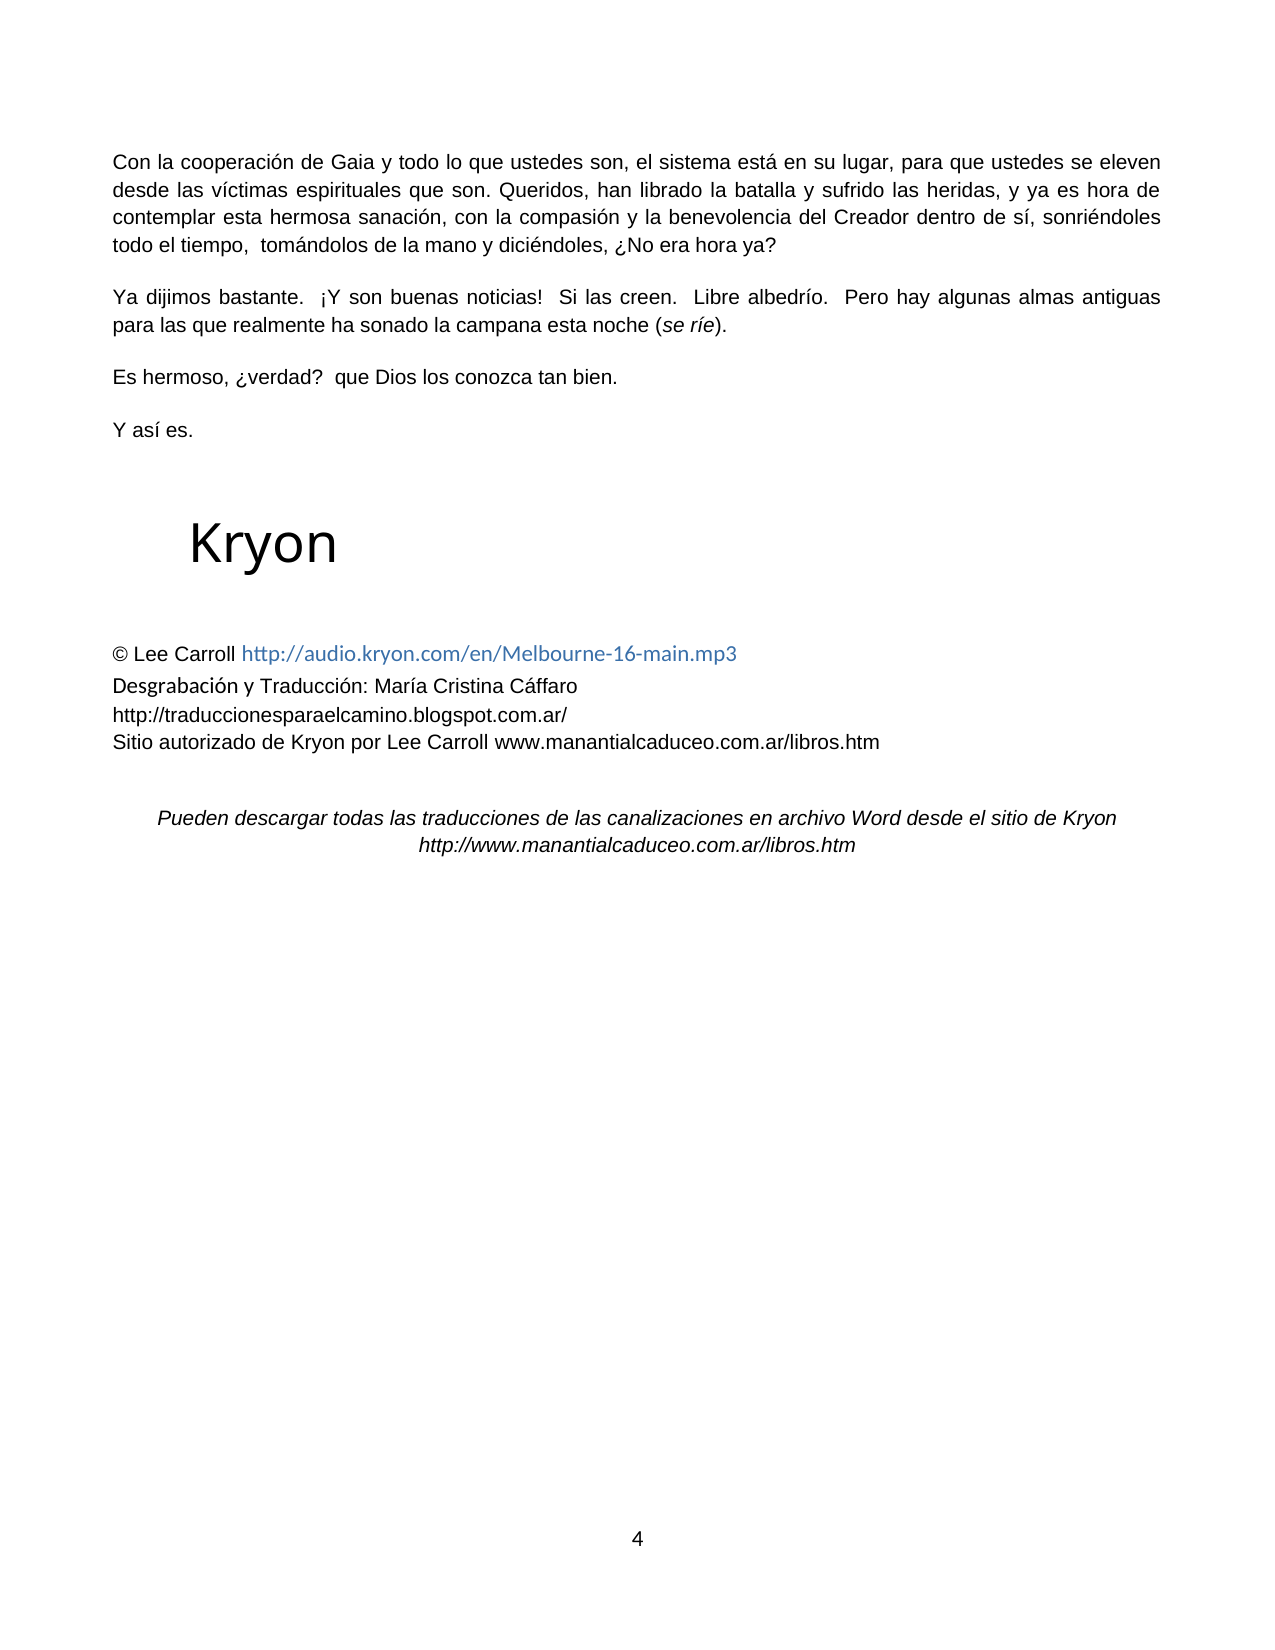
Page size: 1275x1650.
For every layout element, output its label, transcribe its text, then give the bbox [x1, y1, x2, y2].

text Es hermoso, ¿verdad? que Dios los conozca tan bien. [112, 365, 1162, 389]
text Ya dijimos bastante. ¡Y son buenas noticias! Si las creen. Libre albedrío. Pero hay algunas almas antiguas para las que realmente ha sonado la campana esta noche (se ríe). [112, 285, 1162, 336]
text Y así es. [112, 417, 1162, 441]
text © Lee Carroll http://audio.kryon.com/en/Melbourne-16-main.mp3 Desgrabación y Traducción: María Cristina Cáffaro http://traduccionesparaelcamino.blogspot.com.ar/ Sitio autorizado de Kryon por Lee Carroll www.manantialcaduceo.com.ar/libros.htm [112, 639, 1162, 754]
text Pueden descargar todas las traducciones de las canalizaciones en archivo Word desde el sitio de Kryon http://www.manantialcaduceo.com.ar/libros.htm [112, 806, 1162, 857]
text Kryon [112, 470, 1162, 579]
text Con la cooperación de Gaia y todo lo que ustedes son, el sistema está en su lugar, para que ustedes se eleven desde las víctimas espirituales que son. Queridos, han librado la batalla y sufrido las heridas, y ya es hora de contemplar esta hermosa sanación, con la compasión y la benevolencia del Creador dentro de sí, sonriéndoles todo el tiempo, tomándolos de la mano y diciéndoles, ¿No era hora ya? [112, 150, 1162, 256]
